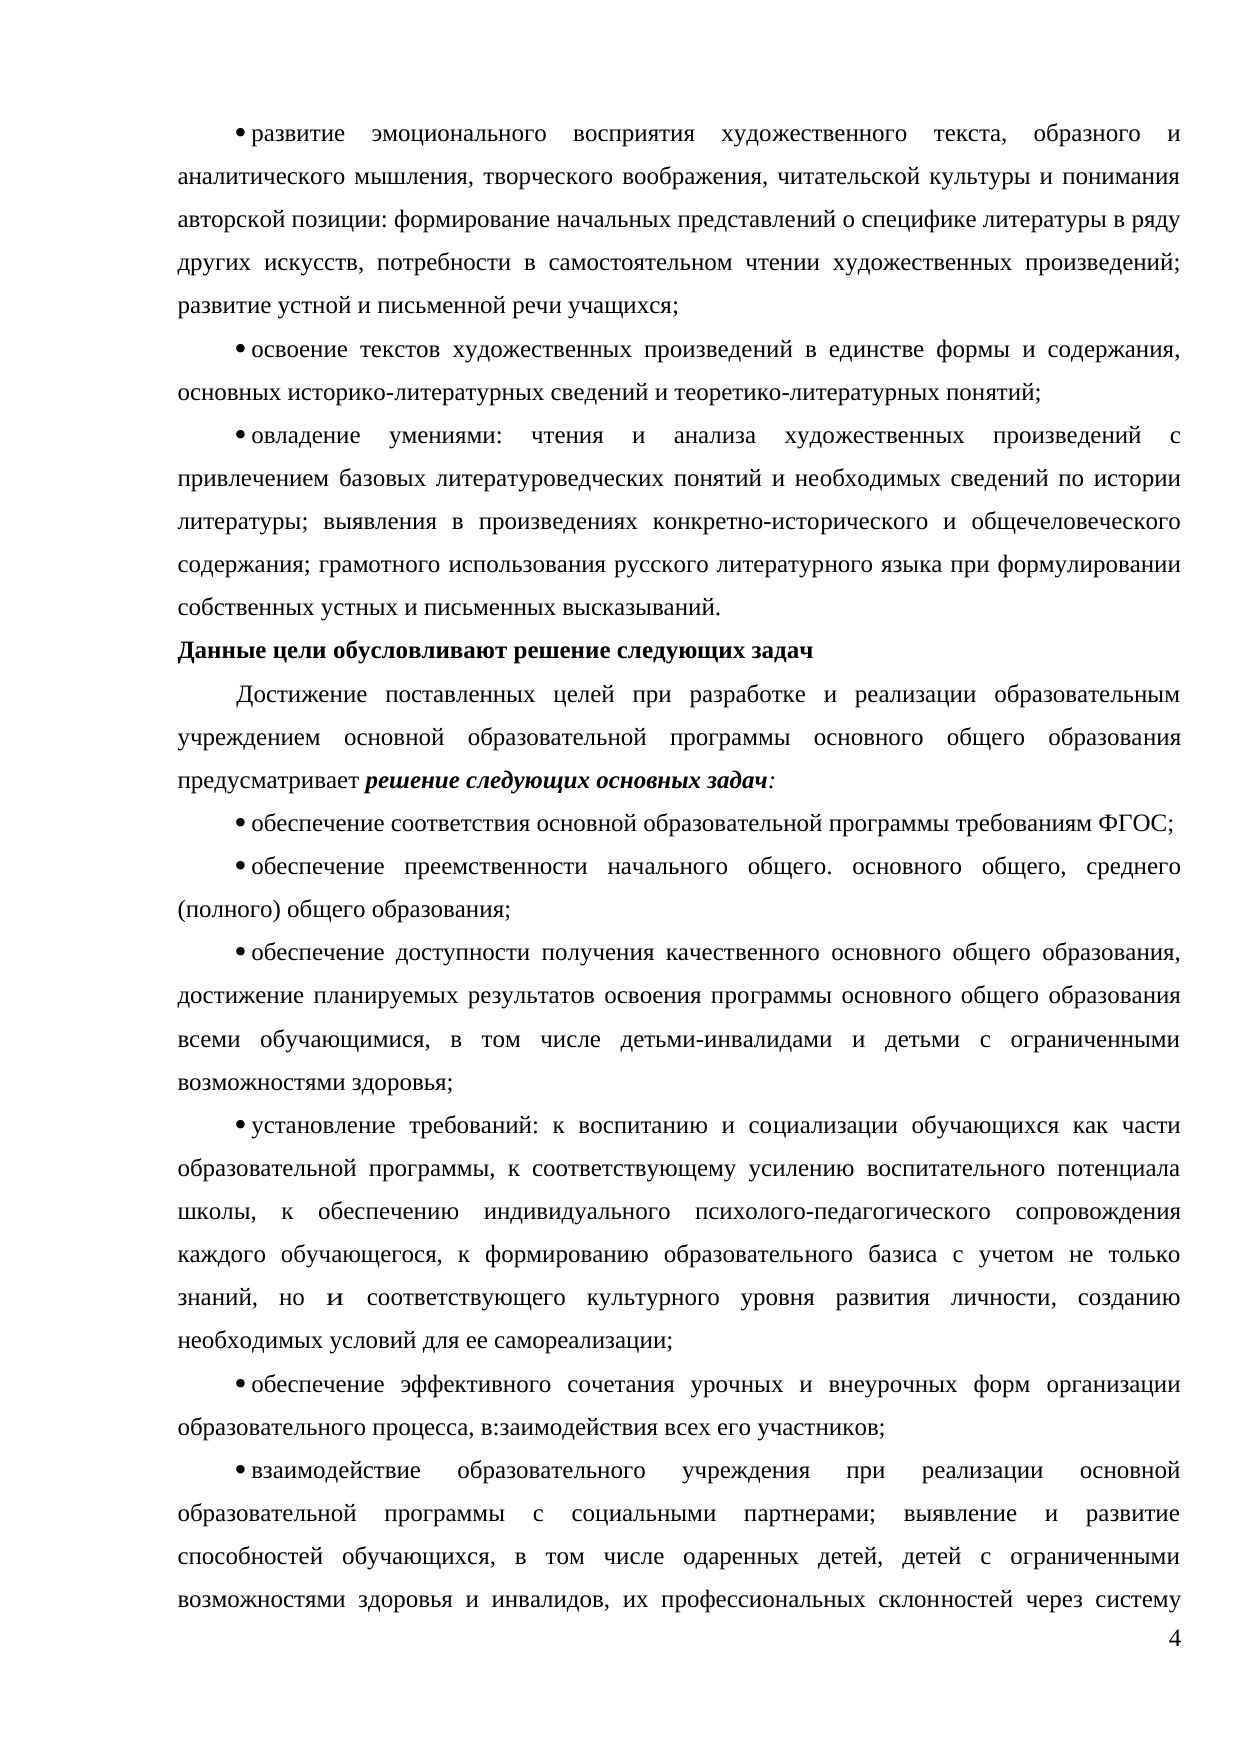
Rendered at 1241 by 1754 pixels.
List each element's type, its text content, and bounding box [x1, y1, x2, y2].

list обеспечение эффективного сочетания урочных и внеурочных форм организации образовательного процесса, в:заимодействия всех его участников; [177, 1369, 1181, 1441]
list развитие эмоционального восприятия художественного текста, образного и аналитического мышления, творческого воображения, читательской культуры и понимания авторской позиции: формирование начальных представлений о специфике литературы в ряду других искусств, потребности в самостоятельном чтении художественных произведений; развитие устной и письменной речи учащихся; [177, 118, 1181, 319]
list установление требований: к воспитанию и социализации обучающихся как части образовательной программы, к соответствующему усилению воспитательного потенциала школы, к обеспечению индивидуального психолого-педагогического сопровождения каждого обучающегося, к формированию образовательного базиса с учетом не только знаний, но и соответствующего культурного уровня развития личности, созданию необходимых условий для ее самореализации; [177, 1110, 1181, 1354]
text Достижение поставленных целей при разработке и реализации образовательным учреждением основной образовательной программы основного общего образования предусматривает решение следующих основных задач: [177, 679, 1181, 794]
list овладение умениями: чтения и анализа художественных произведений с привлечением базовых литературоведческих понятий и необходимых сведений по истории литературы; выявления в произведениях конкретно-исторического и общечеловеческого содержания; грамотного использования русского литературного языка при формулировании собственных устных и письменных высказываний. [177, 420, 1181, 621]
list обеспечение преемственности начального общего. основного общего, среднего (полного) общего образования; [177, 851, 1181, 923]
list освоение текстов художественных произведений в единстве формы и содержания, основных историко-литературных сведений и теоретико-литературных понятий; [177, 334, 1181, 406]
list обеспечение соответствия основной образовательной программы требованиям ФГОС; [177, 808, 1181, 837]
text Данные цели обусловливают решение следующих задач [177, 636, 1181, 664]
list обеспечение доступности получения качественного основного общего образования, достижение планируемых результатов освоения программы основного общего образования всеми обучающимися, в том числе детьми-инвалидами и детьми с ограниченными возможностями здоровья; [177, 937, 1181, 1096]
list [177, 1455, 1181, 1613]
